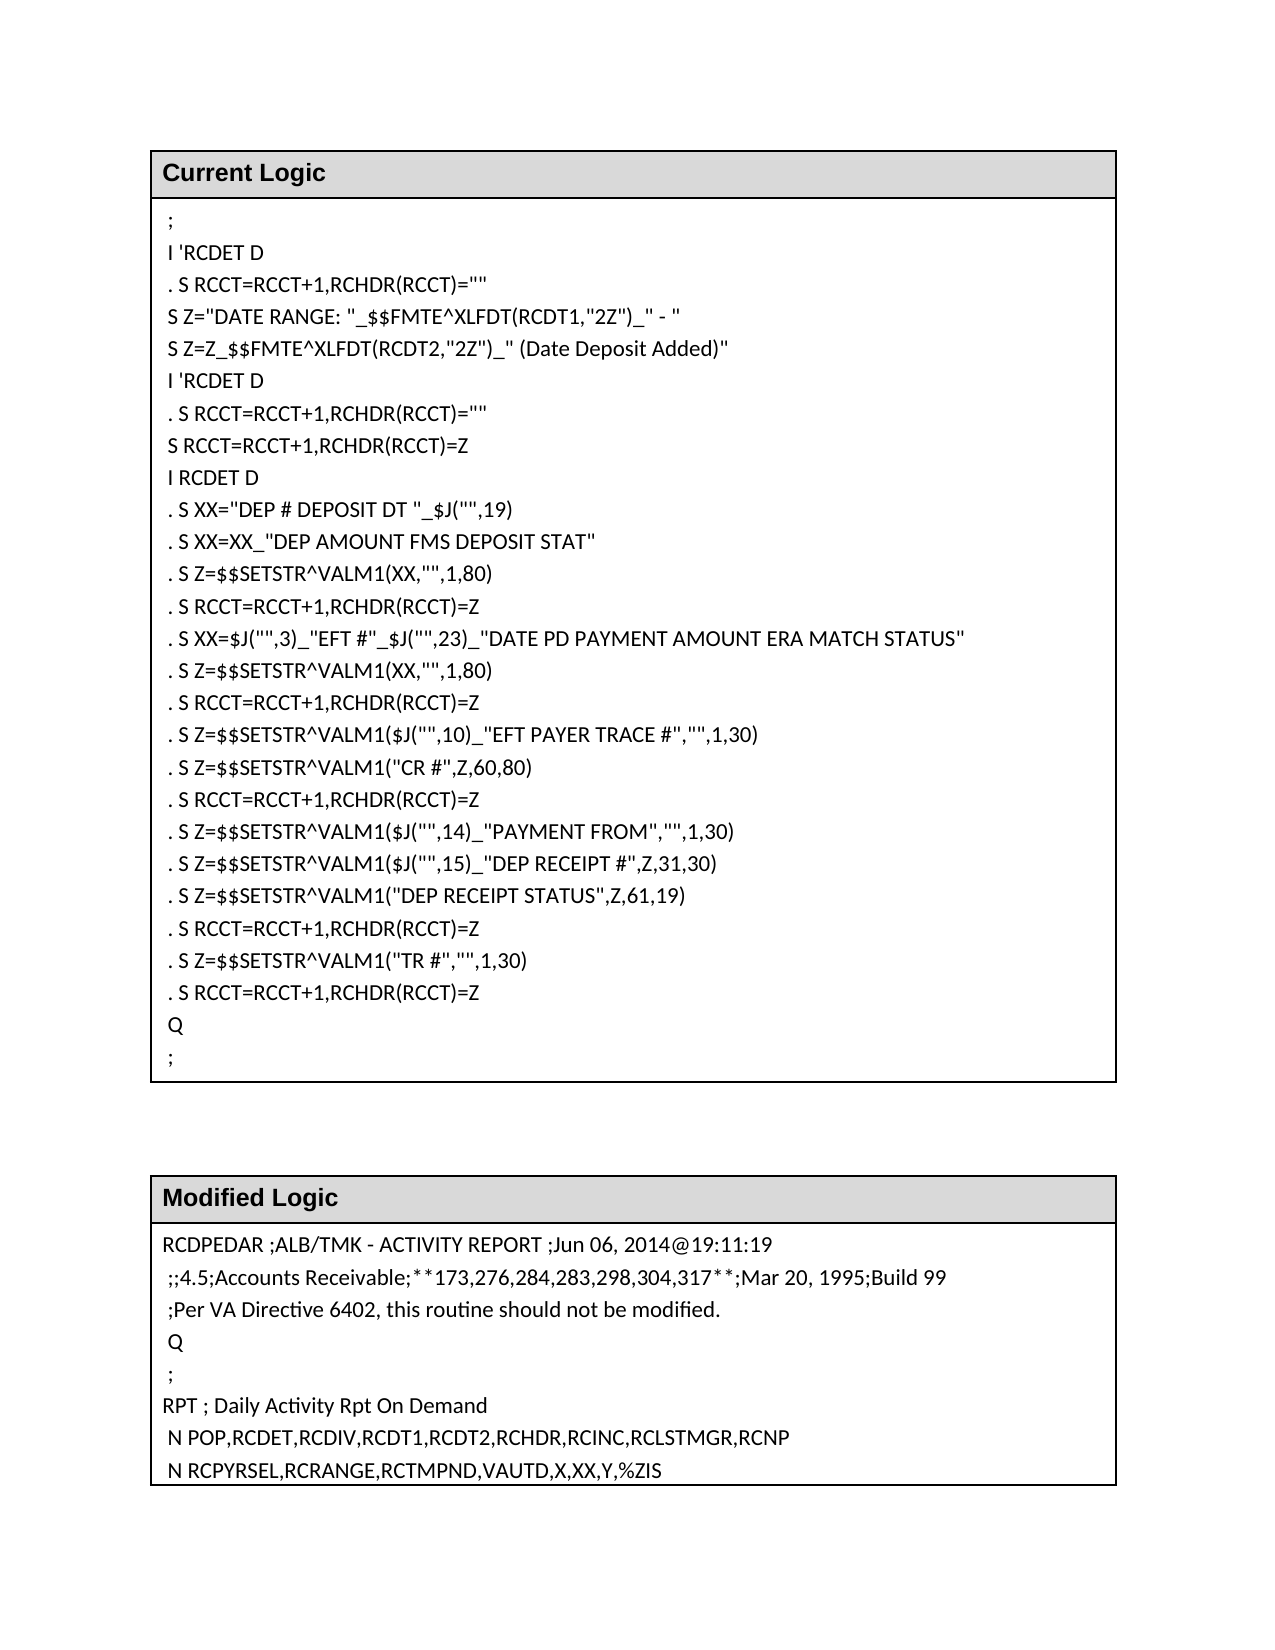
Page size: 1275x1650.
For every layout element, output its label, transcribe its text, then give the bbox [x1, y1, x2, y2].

table_header Current Logic [152, 152, 1115, 197]
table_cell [152, 199, 1115, 1081]
table_header Modified Logic [152, 1177, 1115, 1222]
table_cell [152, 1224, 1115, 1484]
